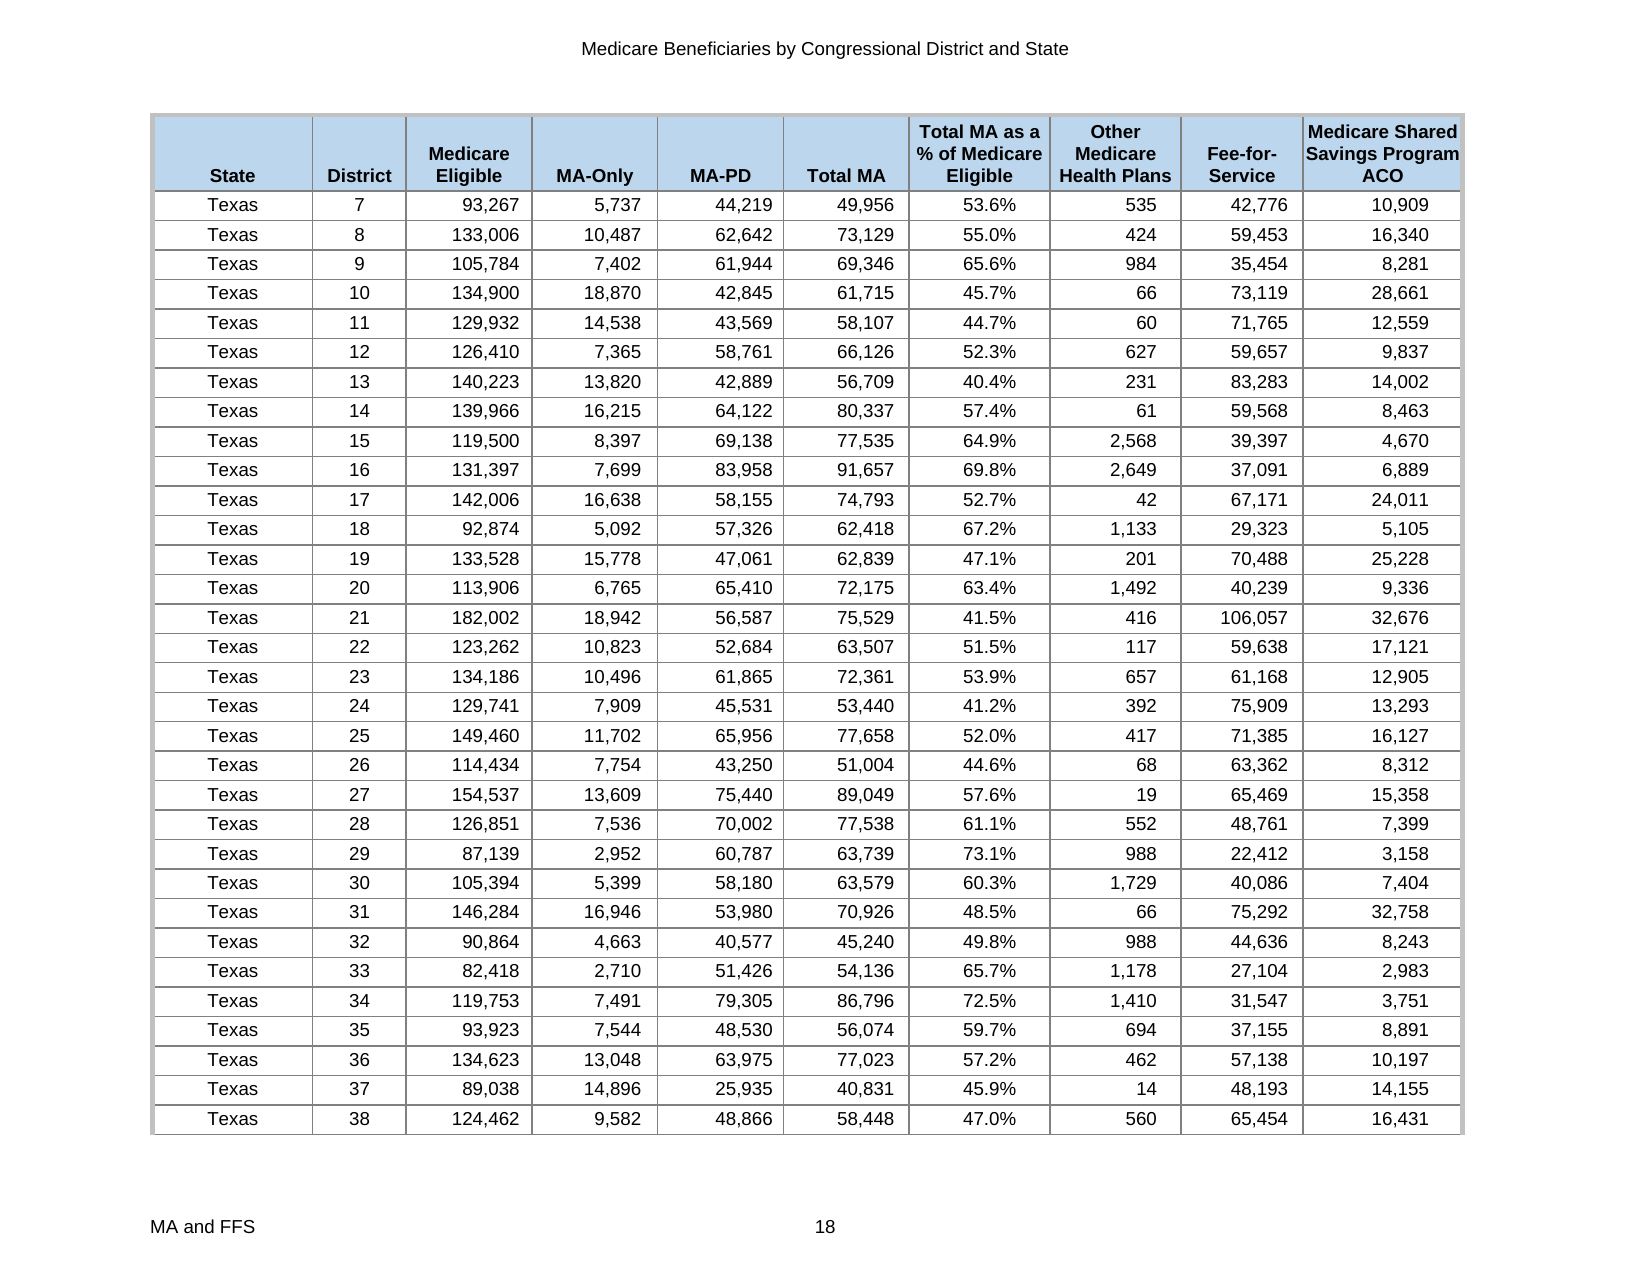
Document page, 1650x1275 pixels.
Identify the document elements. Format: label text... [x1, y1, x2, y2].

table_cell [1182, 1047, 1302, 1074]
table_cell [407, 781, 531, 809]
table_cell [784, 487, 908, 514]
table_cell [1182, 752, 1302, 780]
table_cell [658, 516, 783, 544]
table_header State [155, 117, 312, 190]
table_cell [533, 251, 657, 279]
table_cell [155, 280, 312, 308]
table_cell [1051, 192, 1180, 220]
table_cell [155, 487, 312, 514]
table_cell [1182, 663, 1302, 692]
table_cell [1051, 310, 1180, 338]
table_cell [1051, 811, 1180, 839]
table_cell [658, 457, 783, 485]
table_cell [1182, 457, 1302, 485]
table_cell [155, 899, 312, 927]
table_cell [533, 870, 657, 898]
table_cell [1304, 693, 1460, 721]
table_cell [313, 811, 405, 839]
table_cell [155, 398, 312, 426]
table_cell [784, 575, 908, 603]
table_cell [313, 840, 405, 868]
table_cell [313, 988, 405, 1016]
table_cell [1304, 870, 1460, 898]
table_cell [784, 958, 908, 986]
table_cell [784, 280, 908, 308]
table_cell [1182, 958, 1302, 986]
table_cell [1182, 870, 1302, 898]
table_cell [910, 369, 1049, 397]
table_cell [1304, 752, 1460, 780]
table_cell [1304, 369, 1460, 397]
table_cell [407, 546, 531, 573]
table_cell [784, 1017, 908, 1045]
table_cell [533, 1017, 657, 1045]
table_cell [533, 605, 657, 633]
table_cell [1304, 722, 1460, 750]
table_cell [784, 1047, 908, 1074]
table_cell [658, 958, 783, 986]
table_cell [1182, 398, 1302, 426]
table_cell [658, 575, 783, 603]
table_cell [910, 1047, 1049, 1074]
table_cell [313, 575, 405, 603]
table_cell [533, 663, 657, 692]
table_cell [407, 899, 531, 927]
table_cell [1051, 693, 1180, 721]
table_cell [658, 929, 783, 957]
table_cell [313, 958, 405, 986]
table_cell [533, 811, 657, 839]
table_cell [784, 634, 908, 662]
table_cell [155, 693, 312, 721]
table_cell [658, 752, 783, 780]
table_header Total MA [784, 117, 908, 190]
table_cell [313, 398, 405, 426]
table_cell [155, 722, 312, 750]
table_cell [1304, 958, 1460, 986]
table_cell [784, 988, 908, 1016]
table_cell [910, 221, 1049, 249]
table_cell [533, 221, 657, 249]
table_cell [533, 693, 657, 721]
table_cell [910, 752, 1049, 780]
table_header Fee-for-Service [1182, 117, 1302, 190]
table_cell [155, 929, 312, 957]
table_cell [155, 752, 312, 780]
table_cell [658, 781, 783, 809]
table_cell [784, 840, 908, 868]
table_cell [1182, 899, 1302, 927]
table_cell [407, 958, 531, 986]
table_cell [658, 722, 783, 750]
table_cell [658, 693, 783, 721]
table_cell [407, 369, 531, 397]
table_header Other Medicare Health Plans [1051, 117, 1180, 190]
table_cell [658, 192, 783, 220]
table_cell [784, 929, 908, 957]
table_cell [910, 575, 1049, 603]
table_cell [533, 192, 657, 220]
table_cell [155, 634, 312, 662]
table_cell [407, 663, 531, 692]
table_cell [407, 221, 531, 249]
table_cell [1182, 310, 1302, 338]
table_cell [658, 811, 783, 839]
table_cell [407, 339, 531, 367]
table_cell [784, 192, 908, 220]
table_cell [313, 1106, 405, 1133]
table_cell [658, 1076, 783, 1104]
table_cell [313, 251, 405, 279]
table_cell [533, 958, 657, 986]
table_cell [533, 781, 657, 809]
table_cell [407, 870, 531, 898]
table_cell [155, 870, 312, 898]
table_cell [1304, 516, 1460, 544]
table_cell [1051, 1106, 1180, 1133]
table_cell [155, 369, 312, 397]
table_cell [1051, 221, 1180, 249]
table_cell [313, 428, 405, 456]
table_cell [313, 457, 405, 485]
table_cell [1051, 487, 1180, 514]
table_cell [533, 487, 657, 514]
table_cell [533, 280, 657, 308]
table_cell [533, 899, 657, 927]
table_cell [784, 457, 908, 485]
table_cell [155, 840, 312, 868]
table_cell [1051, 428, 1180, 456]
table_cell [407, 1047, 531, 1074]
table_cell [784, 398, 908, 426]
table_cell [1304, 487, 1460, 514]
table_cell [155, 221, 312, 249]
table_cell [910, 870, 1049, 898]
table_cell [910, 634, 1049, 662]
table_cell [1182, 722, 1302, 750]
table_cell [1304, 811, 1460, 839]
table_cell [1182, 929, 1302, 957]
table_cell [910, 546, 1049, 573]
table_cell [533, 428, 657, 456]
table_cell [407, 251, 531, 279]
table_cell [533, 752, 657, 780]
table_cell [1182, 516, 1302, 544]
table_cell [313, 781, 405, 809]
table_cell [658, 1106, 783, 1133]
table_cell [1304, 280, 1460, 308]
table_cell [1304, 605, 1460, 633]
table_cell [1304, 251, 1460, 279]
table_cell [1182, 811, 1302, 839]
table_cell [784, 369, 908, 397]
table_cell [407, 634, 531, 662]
table_header MA-Only [533, 117, 657, 190]
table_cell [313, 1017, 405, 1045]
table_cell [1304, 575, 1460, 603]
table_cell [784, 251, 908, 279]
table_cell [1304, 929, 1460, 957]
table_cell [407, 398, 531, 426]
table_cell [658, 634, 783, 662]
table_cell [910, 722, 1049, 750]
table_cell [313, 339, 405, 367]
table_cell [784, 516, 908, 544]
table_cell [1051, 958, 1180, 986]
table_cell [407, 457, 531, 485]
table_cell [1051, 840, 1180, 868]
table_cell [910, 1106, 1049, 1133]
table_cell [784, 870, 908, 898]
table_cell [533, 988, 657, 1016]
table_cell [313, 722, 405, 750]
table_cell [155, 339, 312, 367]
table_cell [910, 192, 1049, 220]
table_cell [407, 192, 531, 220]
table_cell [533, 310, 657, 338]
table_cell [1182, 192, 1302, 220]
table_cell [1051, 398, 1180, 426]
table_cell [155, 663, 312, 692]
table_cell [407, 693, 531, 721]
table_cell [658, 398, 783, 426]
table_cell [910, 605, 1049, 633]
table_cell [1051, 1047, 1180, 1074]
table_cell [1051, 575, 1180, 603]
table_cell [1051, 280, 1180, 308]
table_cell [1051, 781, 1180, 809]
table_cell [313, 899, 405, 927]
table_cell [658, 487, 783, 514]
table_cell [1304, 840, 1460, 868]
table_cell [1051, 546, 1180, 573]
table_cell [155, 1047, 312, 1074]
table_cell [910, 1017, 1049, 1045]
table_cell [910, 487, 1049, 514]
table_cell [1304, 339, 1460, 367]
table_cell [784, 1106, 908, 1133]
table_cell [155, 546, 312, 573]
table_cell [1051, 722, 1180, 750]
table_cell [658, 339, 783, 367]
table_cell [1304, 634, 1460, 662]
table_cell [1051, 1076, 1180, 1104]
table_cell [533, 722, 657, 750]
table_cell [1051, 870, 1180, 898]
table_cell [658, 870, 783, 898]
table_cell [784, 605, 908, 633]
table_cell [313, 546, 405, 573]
table_header Medicare Eligible [407, 117, 531, 190]
table_header District [313, 117, 405, 190]
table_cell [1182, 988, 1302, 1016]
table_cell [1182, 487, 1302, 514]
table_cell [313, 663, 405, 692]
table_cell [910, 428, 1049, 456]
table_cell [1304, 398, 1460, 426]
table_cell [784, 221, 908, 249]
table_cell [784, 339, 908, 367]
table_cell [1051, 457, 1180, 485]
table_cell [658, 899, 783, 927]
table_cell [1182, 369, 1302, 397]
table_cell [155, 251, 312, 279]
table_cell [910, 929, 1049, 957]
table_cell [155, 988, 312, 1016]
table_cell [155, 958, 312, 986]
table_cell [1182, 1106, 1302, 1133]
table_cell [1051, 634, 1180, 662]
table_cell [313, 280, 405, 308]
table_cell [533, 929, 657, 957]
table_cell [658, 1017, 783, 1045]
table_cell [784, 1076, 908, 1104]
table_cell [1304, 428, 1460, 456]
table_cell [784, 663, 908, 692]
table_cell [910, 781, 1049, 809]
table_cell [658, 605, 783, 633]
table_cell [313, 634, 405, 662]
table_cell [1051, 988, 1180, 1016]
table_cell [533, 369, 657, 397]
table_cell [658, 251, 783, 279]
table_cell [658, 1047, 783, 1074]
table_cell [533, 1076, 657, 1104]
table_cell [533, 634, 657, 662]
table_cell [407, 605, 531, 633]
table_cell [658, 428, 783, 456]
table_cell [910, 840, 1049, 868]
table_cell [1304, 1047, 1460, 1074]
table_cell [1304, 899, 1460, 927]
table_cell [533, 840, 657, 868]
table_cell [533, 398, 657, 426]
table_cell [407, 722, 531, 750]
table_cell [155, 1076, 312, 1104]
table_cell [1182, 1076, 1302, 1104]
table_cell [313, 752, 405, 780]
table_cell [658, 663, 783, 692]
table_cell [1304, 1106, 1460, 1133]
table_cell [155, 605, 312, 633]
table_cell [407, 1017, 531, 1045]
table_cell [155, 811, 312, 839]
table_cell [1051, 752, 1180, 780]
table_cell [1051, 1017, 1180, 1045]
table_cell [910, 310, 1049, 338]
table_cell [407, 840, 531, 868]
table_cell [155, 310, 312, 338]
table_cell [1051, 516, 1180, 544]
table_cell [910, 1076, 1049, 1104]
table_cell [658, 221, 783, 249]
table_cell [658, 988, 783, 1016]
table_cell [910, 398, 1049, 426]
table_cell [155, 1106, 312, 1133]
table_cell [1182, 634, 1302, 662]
table_header Total MA as a % of Medicare Eligible [910, 117, 1049, 190]
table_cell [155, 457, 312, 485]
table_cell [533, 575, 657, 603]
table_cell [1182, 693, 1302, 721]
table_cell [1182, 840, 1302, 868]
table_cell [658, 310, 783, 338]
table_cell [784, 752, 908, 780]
table_header MA-PD [658, 117, 783, 190]
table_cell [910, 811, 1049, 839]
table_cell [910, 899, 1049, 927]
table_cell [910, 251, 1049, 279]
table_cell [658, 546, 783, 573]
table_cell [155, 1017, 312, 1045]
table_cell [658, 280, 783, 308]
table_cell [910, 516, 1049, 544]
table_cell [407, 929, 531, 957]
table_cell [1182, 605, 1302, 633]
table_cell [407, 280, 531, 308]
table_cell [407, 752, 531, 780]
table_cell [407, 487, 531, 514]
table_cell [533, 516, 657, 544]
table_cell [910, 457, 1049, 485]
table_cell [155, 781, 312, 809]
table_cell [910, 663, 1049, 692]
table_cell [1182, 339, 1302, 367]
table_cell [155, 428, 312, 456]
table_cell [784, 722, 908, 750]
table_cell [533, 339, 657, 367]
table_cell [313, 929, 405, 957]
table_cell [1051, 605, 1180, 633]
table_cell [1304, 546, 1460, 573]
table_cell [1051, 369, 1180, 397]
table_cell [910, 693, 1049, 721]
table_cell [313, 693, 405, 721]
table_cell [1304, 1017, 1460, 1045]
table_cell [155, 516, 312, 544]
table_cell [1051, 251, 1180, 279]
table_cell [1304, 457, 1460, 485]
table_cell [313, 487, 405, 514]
table_header Medicare Shared Savings Program ACO [1304, 117, 1460, 190]
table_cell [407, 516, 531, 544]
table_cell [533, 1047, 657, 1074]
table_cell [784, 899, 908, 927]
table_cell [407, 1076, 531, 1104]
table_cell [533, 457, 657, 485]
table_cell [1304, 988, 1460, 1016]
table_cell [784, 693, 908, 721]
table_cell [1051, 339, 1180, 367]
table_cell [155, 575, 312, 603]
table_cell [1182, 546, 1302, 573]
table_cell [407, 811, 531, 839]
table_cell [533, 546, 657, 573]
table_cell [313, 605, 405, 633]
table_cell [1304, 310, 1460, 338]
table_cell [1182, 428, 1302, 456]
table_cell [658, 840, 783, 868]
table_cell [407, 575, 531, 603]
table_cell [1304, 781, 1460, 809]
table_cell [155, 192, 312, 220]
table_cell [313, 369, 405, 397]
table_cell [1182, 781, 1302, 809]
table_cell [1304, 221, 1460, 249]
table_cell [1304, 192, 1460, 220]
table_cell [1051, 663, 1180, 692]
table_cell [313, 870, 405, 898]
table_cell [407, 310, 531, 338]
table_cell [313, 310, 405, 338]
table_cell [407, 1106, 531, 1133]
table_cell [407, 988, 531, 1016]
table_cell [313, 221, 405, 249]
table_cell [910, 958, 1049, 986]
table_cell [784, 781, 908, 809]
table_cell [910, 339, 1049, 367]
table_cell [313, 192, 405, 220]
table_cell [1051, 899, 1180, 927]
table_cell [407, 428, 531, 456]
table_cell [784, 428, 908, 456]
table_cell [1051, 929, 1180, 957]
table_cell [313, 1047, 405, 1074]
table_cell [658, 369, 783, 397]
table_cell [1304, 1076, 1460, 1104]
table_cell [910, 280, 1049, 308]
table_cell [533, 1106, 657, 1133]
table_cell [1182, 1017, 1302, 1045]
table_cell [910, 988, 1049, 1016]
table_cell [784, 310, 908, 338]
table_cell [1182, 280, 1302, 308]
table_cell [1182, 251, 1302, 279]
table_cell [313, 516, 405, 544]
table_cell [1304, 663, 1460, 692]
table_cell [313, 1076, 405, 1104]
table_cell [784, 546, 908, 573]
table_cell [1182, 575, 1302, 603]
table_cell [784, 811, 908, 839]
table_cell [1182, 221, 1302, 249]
